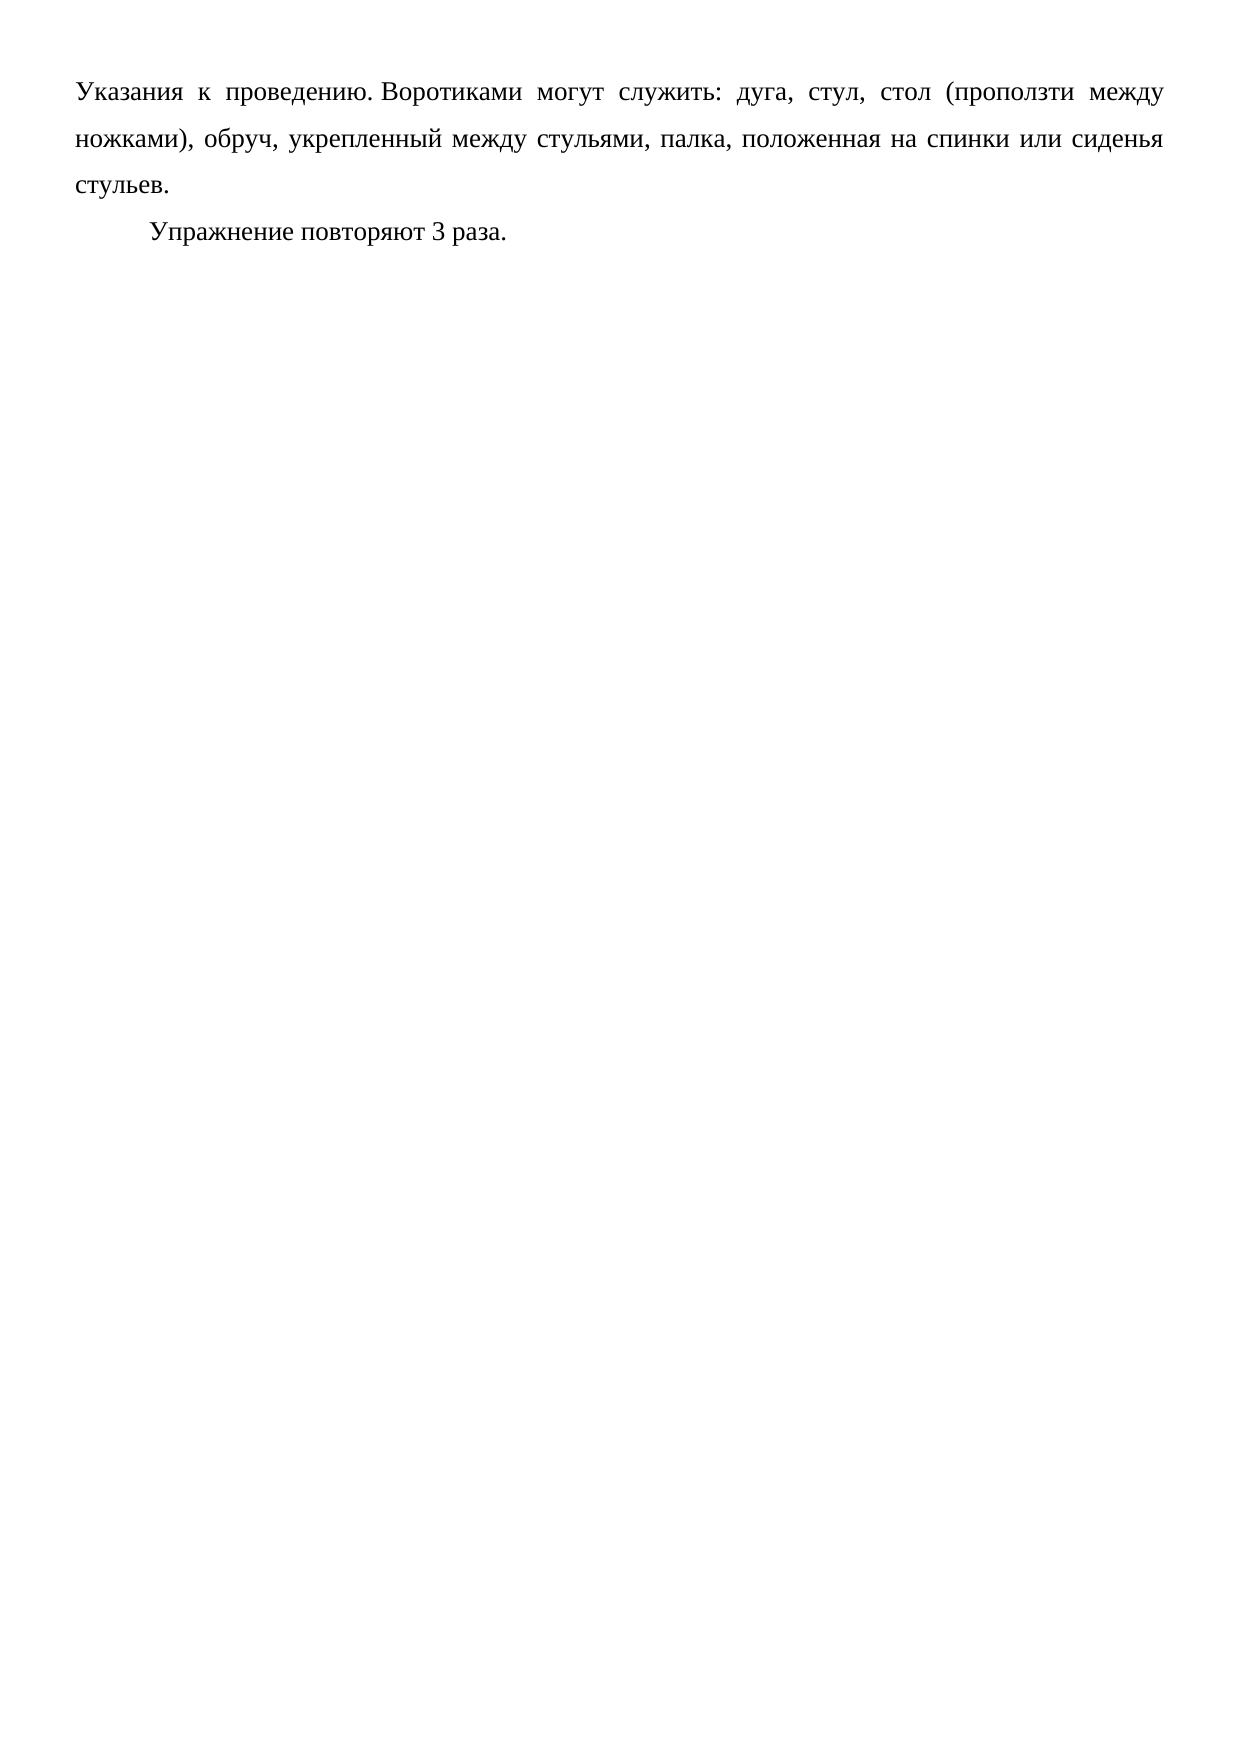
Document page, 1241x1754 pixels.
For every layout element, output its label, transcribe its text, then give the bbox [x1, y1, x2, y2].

text Указания к проведению. Воротиками могут служить: дуга, стул, стол (проползти между ножками), обруч, укрепленный между стульями, палка, положенная на спинки или сиденья стульев. [75, 75, 1165, 199]
text Упражнение повторяют 3 раза. [75, 215, 1165, 246]
